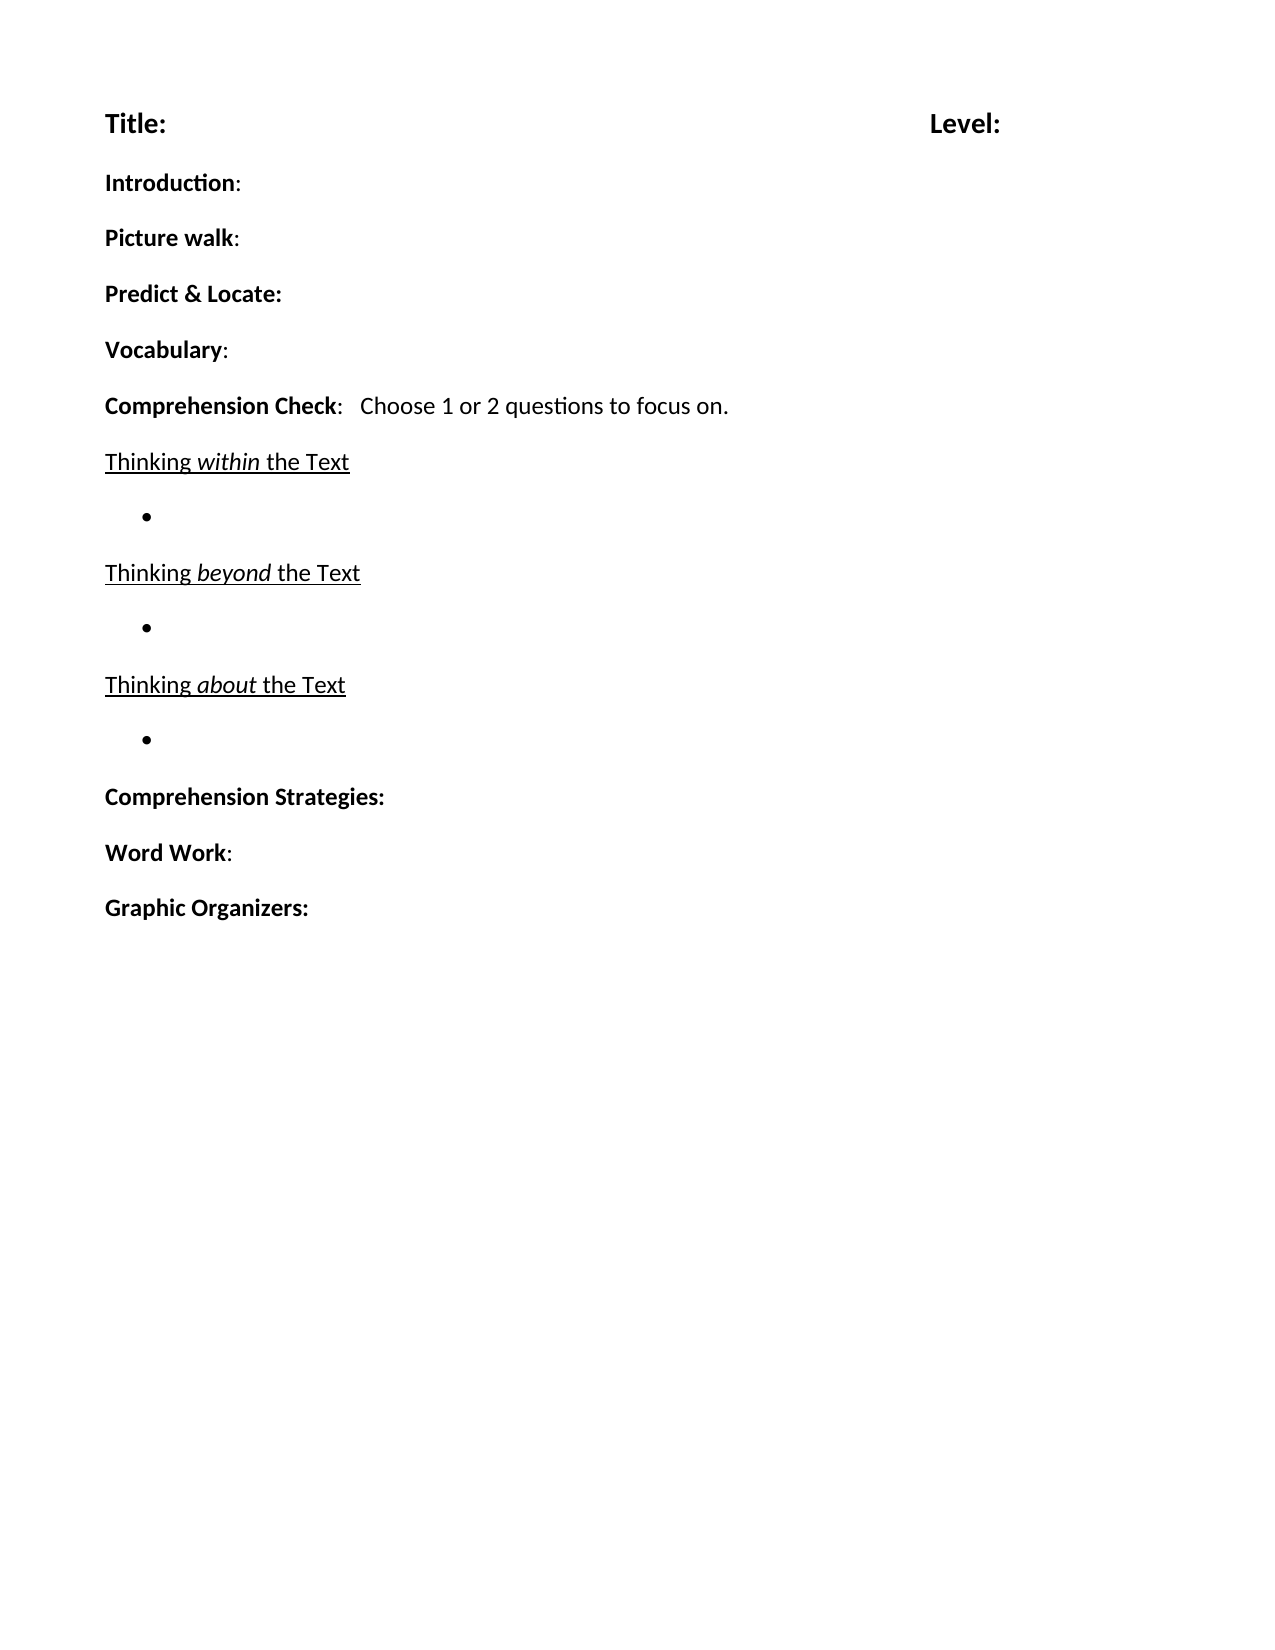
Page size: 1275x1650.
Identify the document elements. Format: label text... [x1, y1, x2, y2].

text Word Work: [105, 837, 1170, 867]
text Graphic Organizers: [105, 893, 1170, 923]
text Comprehension Check: Choose 1 or 2 questions to focus on. [105, 390, 1170, 421]
text Predict & Locate: [105, 278, 1170, 309]
text Introduction: [105, 167, 1170, 197]
text Vocabulary: [105, 334, 1170, 365]
text Title: Level: [105, 105, 1170, 141]
text Picture walk: [105, 223, 1170, 253]
text Thinking beyond the Text [105, 558, 1170, 588]
text Thinking within the Text [105, 446, 1170, 476]
text Comprehension Strategies: [105, 781, 1170, 811]
text Thinking about the Text [105, 669, 1170, 700]
